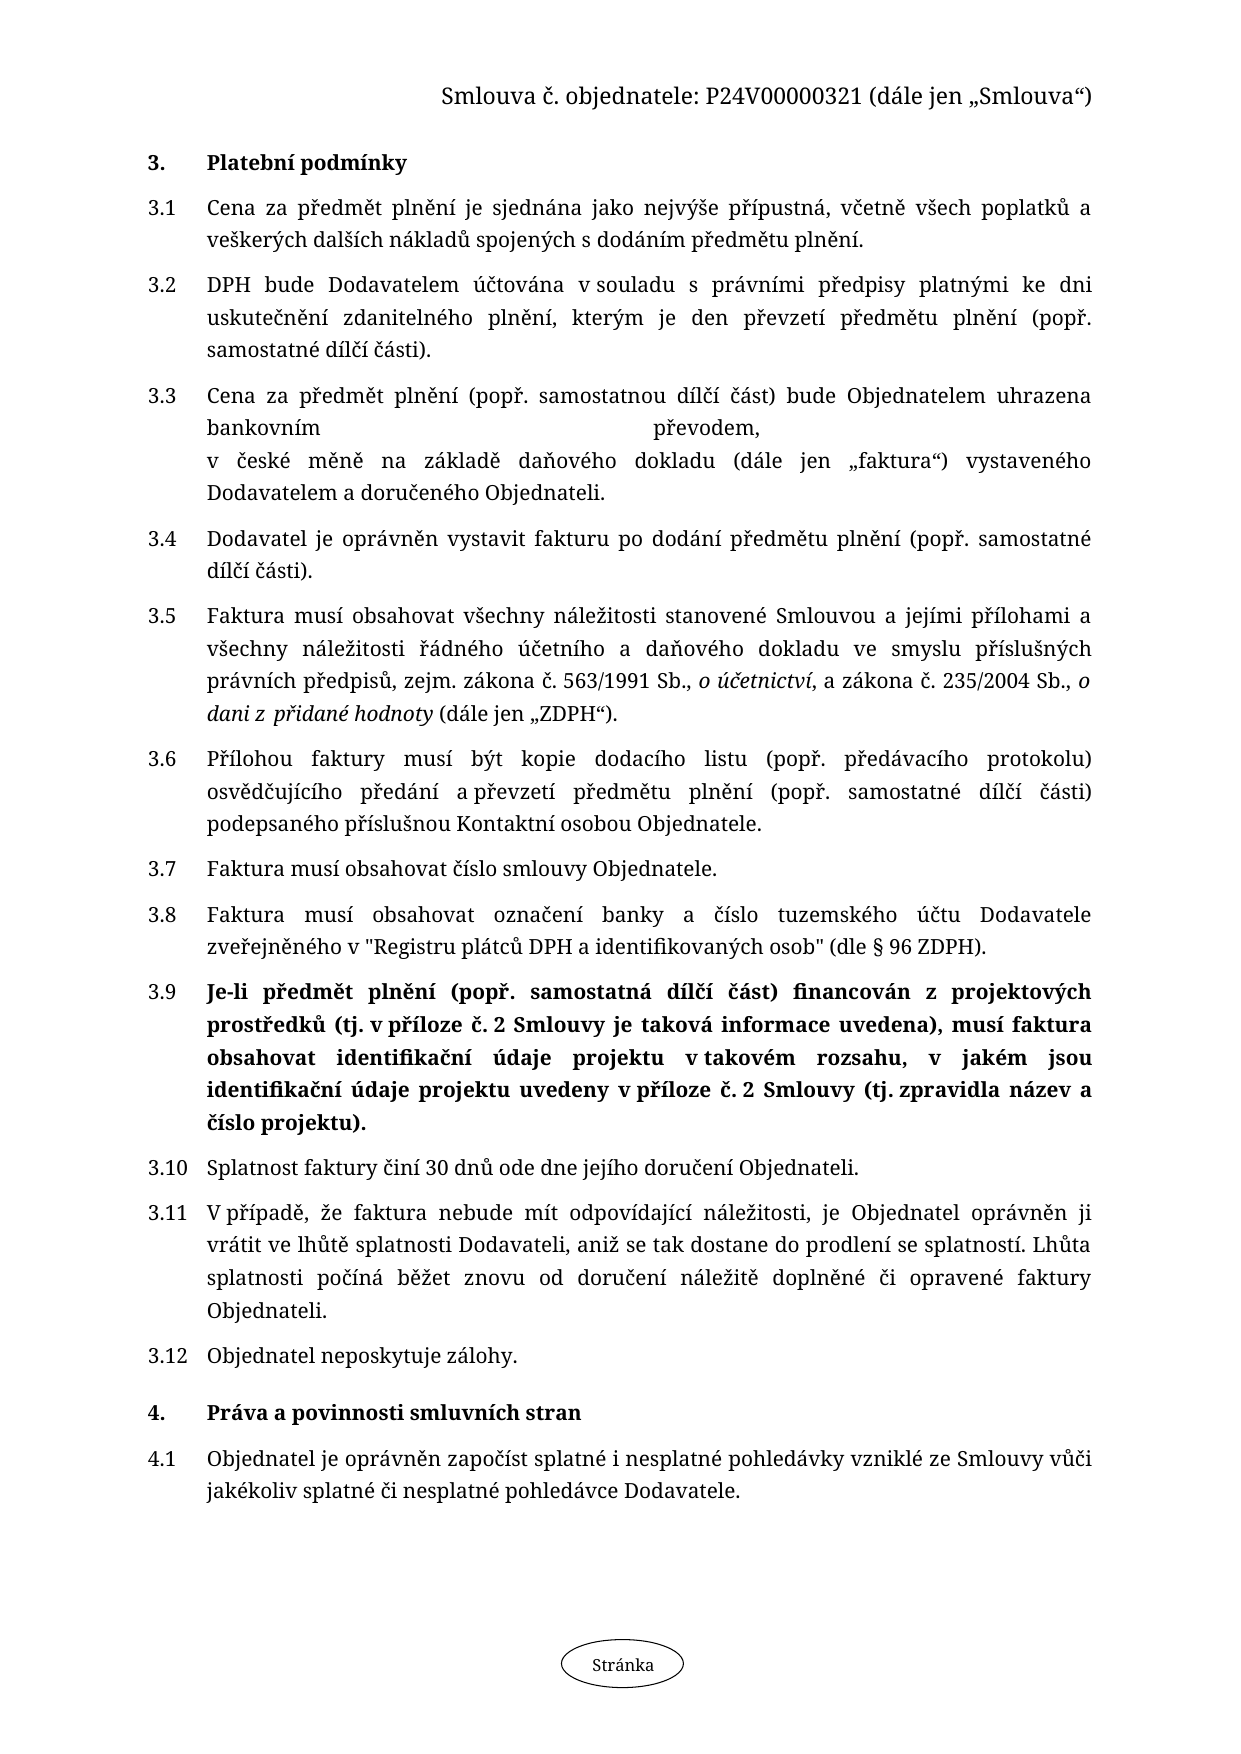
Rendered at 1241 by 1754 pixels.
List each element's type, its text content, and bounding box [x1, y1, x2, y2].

list Práva a povinnosti smluvních stran [148, 1398, 1093, 1427]
list DPH bude Dodavatelem účtována v souladu s právními předpisy platnými ke dni uskutečnění zdanitelného plnění, kterým je den převzetí předmětu plnění (popř. samostatné dílčí části). [148, 270, 1093, 364]
list Dodavatel je oprávněn vystavit fakturu po dodání předmětu plnění (popř. samostatné dílčí části). [148, 524, 1093, 585]
list Objednatel neposkytuje zálohy. [148, 1341, 1093, 1369]
list Objednatel je oprávněn započíst splatné i nesplatné pohledávky vzniklé ze Smlouvy vůči jakékoliv splatné či nesplatné pohledávce Dodavatele. [148, 1444, 1093, 1505]
list Je-li předmět plnění (popř. samostatná dílčí část) financován z projektových prostředků (tj. v příloze č. 2 Smlouvy je taková informace uvedena), musí faktura obsahovat identifikační údaje projektu v takovém rozsahu, v jakém jsou identifikační údaje projektu uvedeny v příloze č. 2 Smlouvy (tj. zpravidla název a číslo projektu). [148, 977, 1093, 1136]
list Splatnost faktury činí 30 dnů ode dne jejího doručení Objednateli. [148, 1153, 1093, 1181]
list V případě, že faktura nebude mít odpovídající náležitosti, je Objednatel oprávněn ji vrátit ve lhůtě splatnosti Dodavateli, aniž se tak dostane do prodlení se splatností. Lhůta splatnosti počíná běžet znovu od doručení náležitě doplněné či opravené faktury Objednateli. [148, 1198, 1093, 1324]
list Faktura musí obsahovat číslo smlouvy Objednatele. [148, 854, 1093, 883]
list Cena za předmět plnění (popř. samostatnou dílčí část) bude Objednatelem uhrazena bankovním převodem, v české měně na základě daňového dokladu (dále jen „faktura“) vystaveného Dodavatelem a doručeného Objednateli. [148, 381, 1093, 507]
list Platební podmínky [148, 148, 1093, 176]
list Faktura musí obsahovat všechny náležitosti stanovené Smlouvou a jejími přílohami a všechny náležitosti řádného účetního a daňového dokladu ve smyslu příslušných právních předpisů, zejm. zákona č. 563/1991 Sb., o účetnictví, a zákona č. 235/2004 Sb., o dani z přidané hodnoty (dále jen „ZDPH“). [148, 601, 1093, 728]
list Faktura musí obsahovat označení banky a číslo tuzemského účtu Dodavatele zveřejněného v "Registru plátců DPH a identifikovaných osob" (dle § 96 ZDPH). [148, 900, 1093, 961]
list Cena za předmět plnění je sjednána jako nejvýše přípustná, včetně všech poplatků a veškerých dalších nákladů spojených s dodáním předmětu plnění. [148, 193, 1093, 254]
list Přílohou faktury musí být kopie dodacího listu (popř. předávacího protokolu) osvědčujícího předání a převzetí předmětu plnění (popř. samostatné dílčí části) podepsaného příslušnou Kontaktní osobou Objednatele. [148, 744, 1093, 838]
